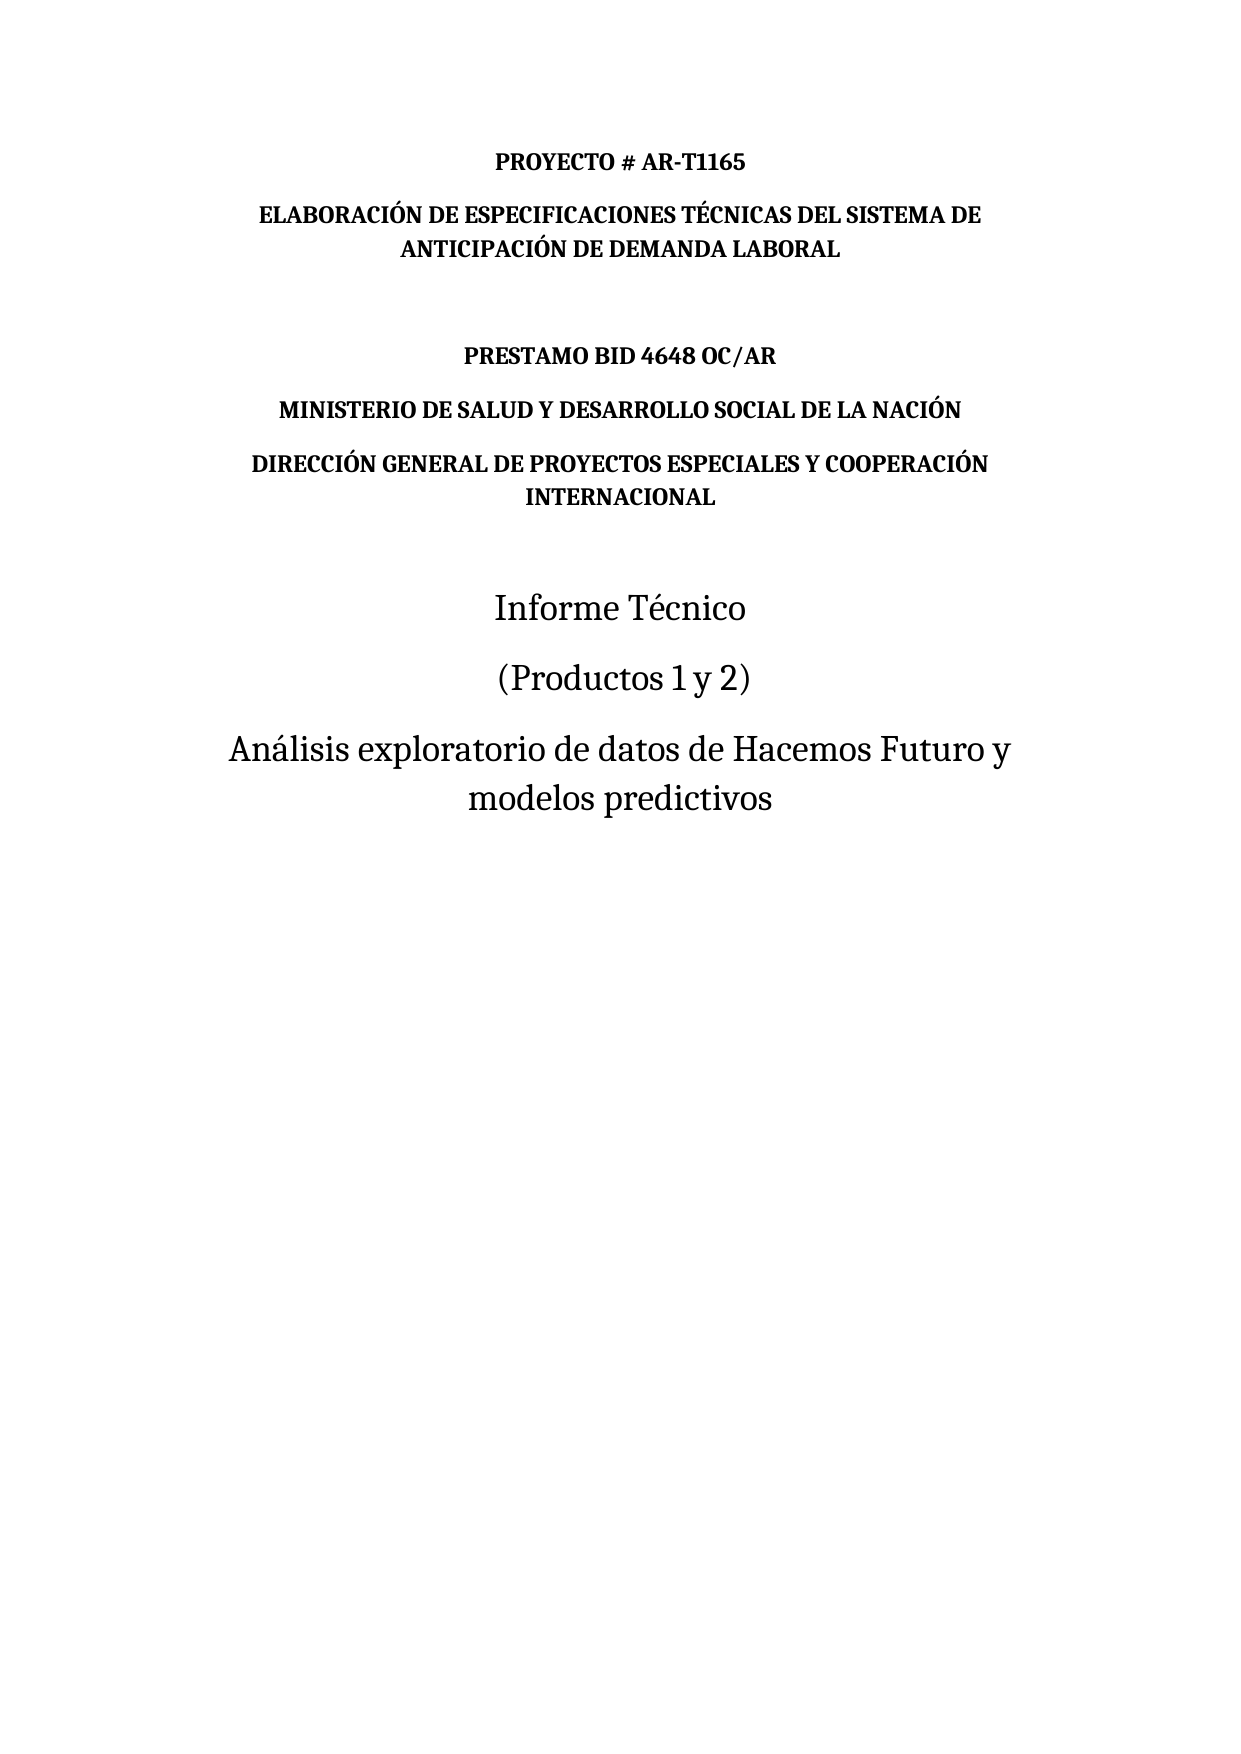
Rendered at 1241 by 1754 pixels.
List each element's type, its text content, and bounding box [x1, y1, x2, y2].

text DIRECCIÓN GENERAL DE PROYECTOS ESPECIALES Y COOPERACIÓN INTERNACIONAL [177, 450, 1063, 512]
text PROYECTO # AR-T1165 [177, 148, 1063, 176]
text Informe Técnico [177, 587, 1063, 630]
text ELABORACIÓN DE ESPECIFICACIONES TÉCNICAS DEL SISTEMA DE ANTICIPACIÓN DE DEMANDA LABORAL [177, 201, 1063, 263]
text (Productos 1 y 2) [177, 657, 1063, 700]
text PRESTAMO BID 4648 OC/AR [177, 342, 1063, 371]
text MINISTERIO DE SALUD Y DESARROLLO SOCIAL DE LA NACIÓN [177, 396, 1063, 425]
text Análisis exploratorio de datos de Hacemos Futuro y modelos predictivos [177, 727, 1063, 820]
